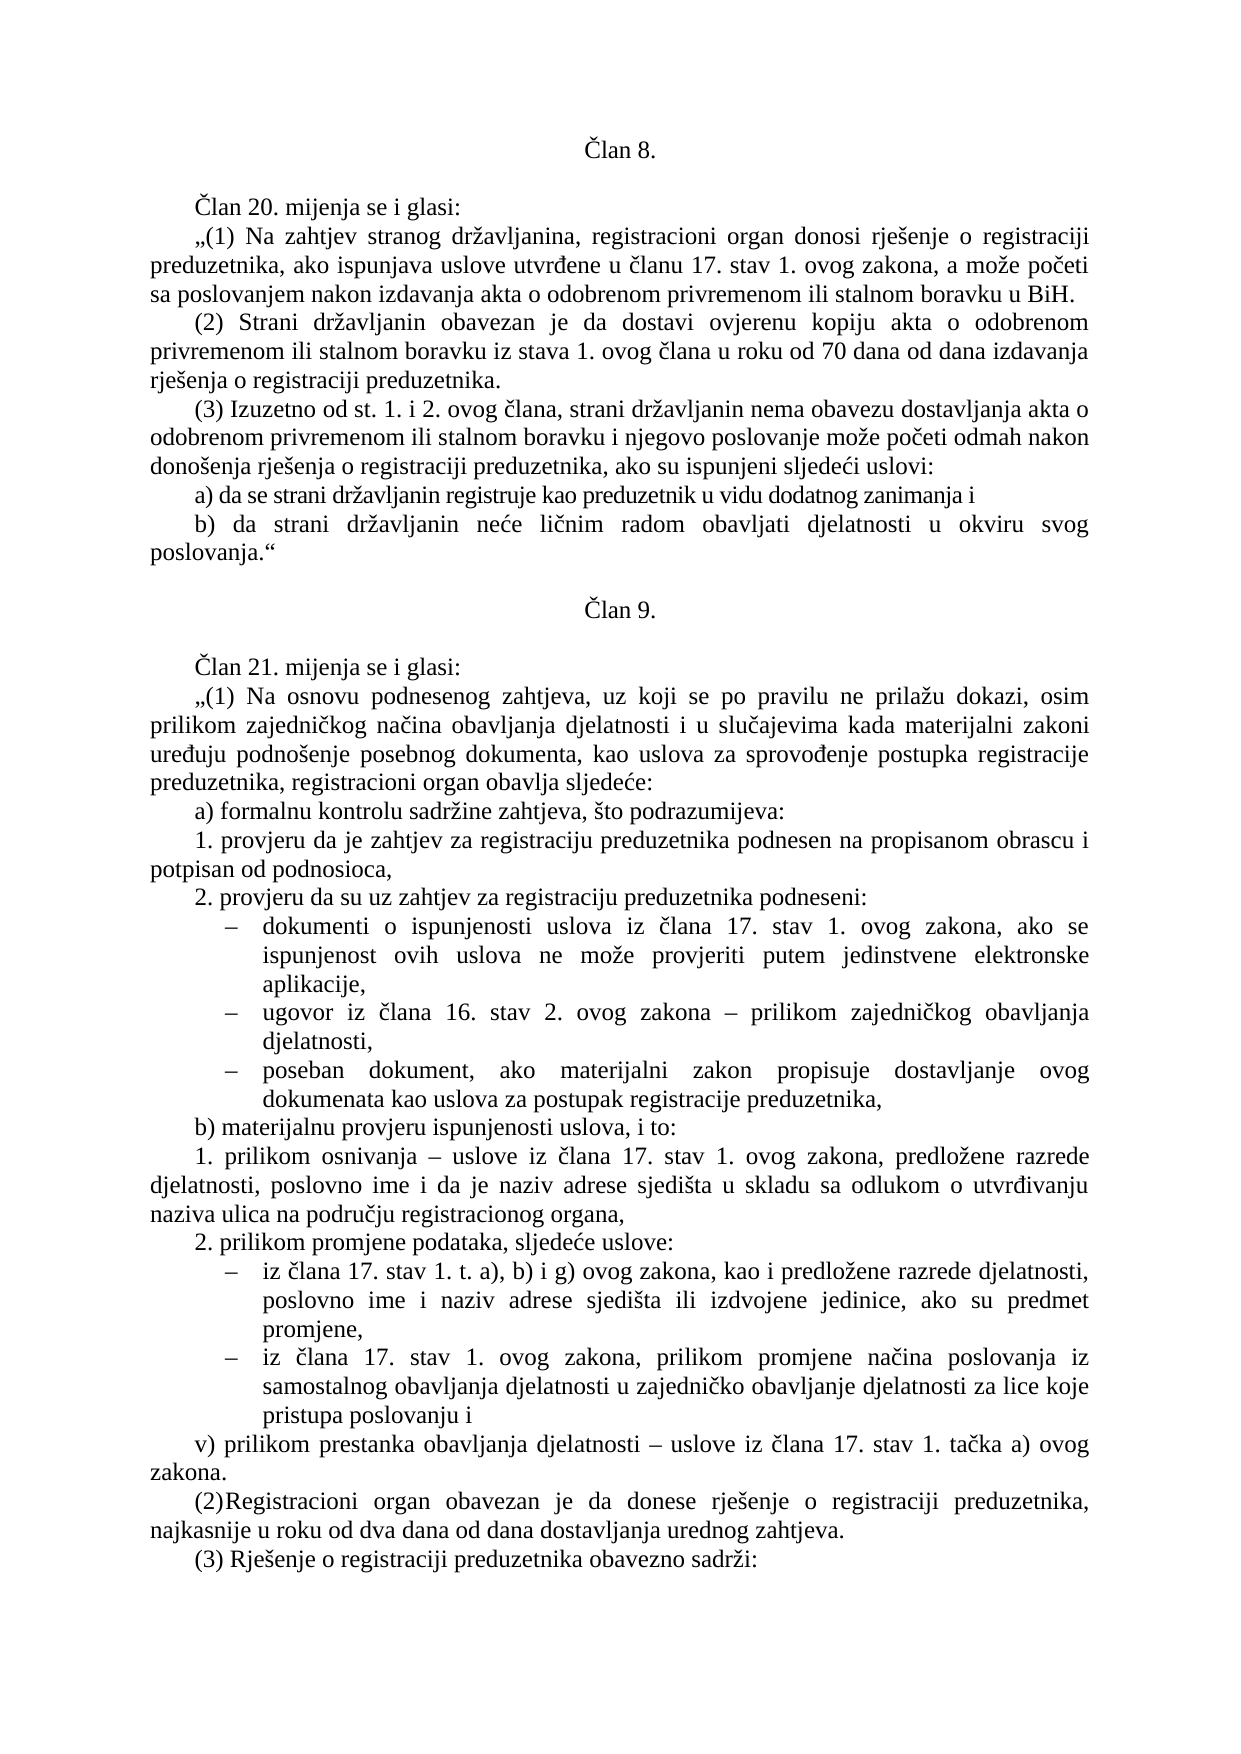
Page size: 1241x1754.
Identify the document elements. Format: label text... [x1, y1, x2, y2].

text b) materijalnu provjeru ispunjenosti uslova, i to: [150, 1112, 1090, 1141]
text (3) Rješenje o registraciji preduzetnika obavezno sadrži: [150, 1544, 1090, 1572]
list ugovor iz člana 16. stav 2. ovog zakona – prilikom zajedničkog obavljanja djelatnosti, [225, 997, 1090, 1055]
text Član 8. [150, 135, 1090, 164]
text (3) Izuzetno od st. 1. i 2. ovog člana, strani državljanin nema obavezu dostavljanja akta o odobrenom privremenom ili stalnom boravku i njegovo poslovanje može početi odmah nakon donošenja rješenja o registraciji preduzetnika, ako su ispunjeni sljedeći uslovi: [150, 394, 1090, 480]
text „(1) Na zahtjev stranog državljanina, registracioni organ donosi rješenje o registraciji preduzetnika, ako ispunjava uslove utvrđene u članu 17. stav 1. ovog zakona, a može početi sa poslovanjem nakon izdavanja akta o odobrenom privremenom ili stalnom boravku u BiH. [150, 221, 1090, 307]
list iz člana 17. stav 1. ovog zakona, prilikom promjene načina poslovanja iz samostalnog obavljanja djelatnosti u zajedničko obavljanje djelatnosti za lice koje pristupa poslovanju i [225, 1342, 1090, 1429]
list poseban dokument, ako materijalni zakon propisuje dostavljanje ovog dokumenata kao uslova za postupak registracije preduzetnika, [225, 1055, 1090, 1112]
text 2. provjeru da su uz zahtjev za registraciju preduzetnika podneseni: [150, 882, 1090, 911]
text Član 9. [150, 595, 1090, 624]
text b) da strani državljanin neće ličnim radom obavljati djelatnosti u okviru svog poslovanja.“ [150, 509, 1090, 566]
text 1. provjeru da je zahtjev za registraciju preduzetnika podnesen na propisanom obrascu i potpisan od podnosioca, [150, 825, 1090, 882]
text Član 21. mijenja se i glasi: [150, 652, 1090, 681]
text (2) Strani državljanin obavezan je da dostavi ovjerenu kopiju akta o odobrenom privremenom ili stalnom boravku iz stava 1. ovog člana u roku od 70 dana od dana izdavanja rješenja o registraciji preduzetnika. [150, 307, 1090, 394]
text a) formalnu kontrolu sadržine zahtjeva, što podrazumijeva: [150, 796, 1090, 825]
text (2) Registracioni organ obavezan je da donese rješenje o registraciji preduzetnika, najkasnije u roku od dva dana od dana dostavljanja urednog zahtjeva. [150, 1486, 1090, 1544]
text a) da se strani državljanin registruje kao preduzetnik u vidu dodatnog zanimanja i [150, 480, 1090, 509]
text 2. prilikom promjene podataka, sljedeće uslove: [150, 1227, 1090, 1256]
list iz člana 17. stav 1. t. a), b) i g) ovog zakona, kao i predložene razrede djelatnosti, poslovno ime i naziv adrese sjedišta ili izdvojene jedinice, ako su predmet promjene, [225, 1256, 1090, 1342]
list dokumenti o ispunjenosti uslova iz člana 17. stav 1. ovog zakona, ako se ispunjenost ovih uslova ne može provjeriti putem jedinstvene elektronske aplikacije, [225, 911, 1090, 997]
text 1. prilikom osnivanja – uslove iz člana 17. stav 1. ovog zakona, predložene razrede djelatnosti, poslovno ime i da je naziv adrese sjedišta u skladu sa odlukom o utvrđivanju naziva ulica na području registracionog organa, [150, 1141, 1090, 1227]
text v) prilikom prestanka obavljanja djelatnosti – uslove iz člana 17. stav 1. tačka a) ovog zakona. [150, 1429, 1090, 1486]
text Član 20. mijenja se i glasi: [150, 192, 1090, 221]
text „(1) Na osnovu podnesenog zahtjeva, uz koji se po pravilu ne prilažu dokazi, osim prilikom zajedničkog načina obavljanja djelatnosti i u slučajevima kada materijalni zakoni uređuju podnošenje posebnog dokumenta, kao uslova za sprovođenje postupka registracije preduzetnika, registracioni organ obavlja sljedeće: [150, 681, 1090, 796]
